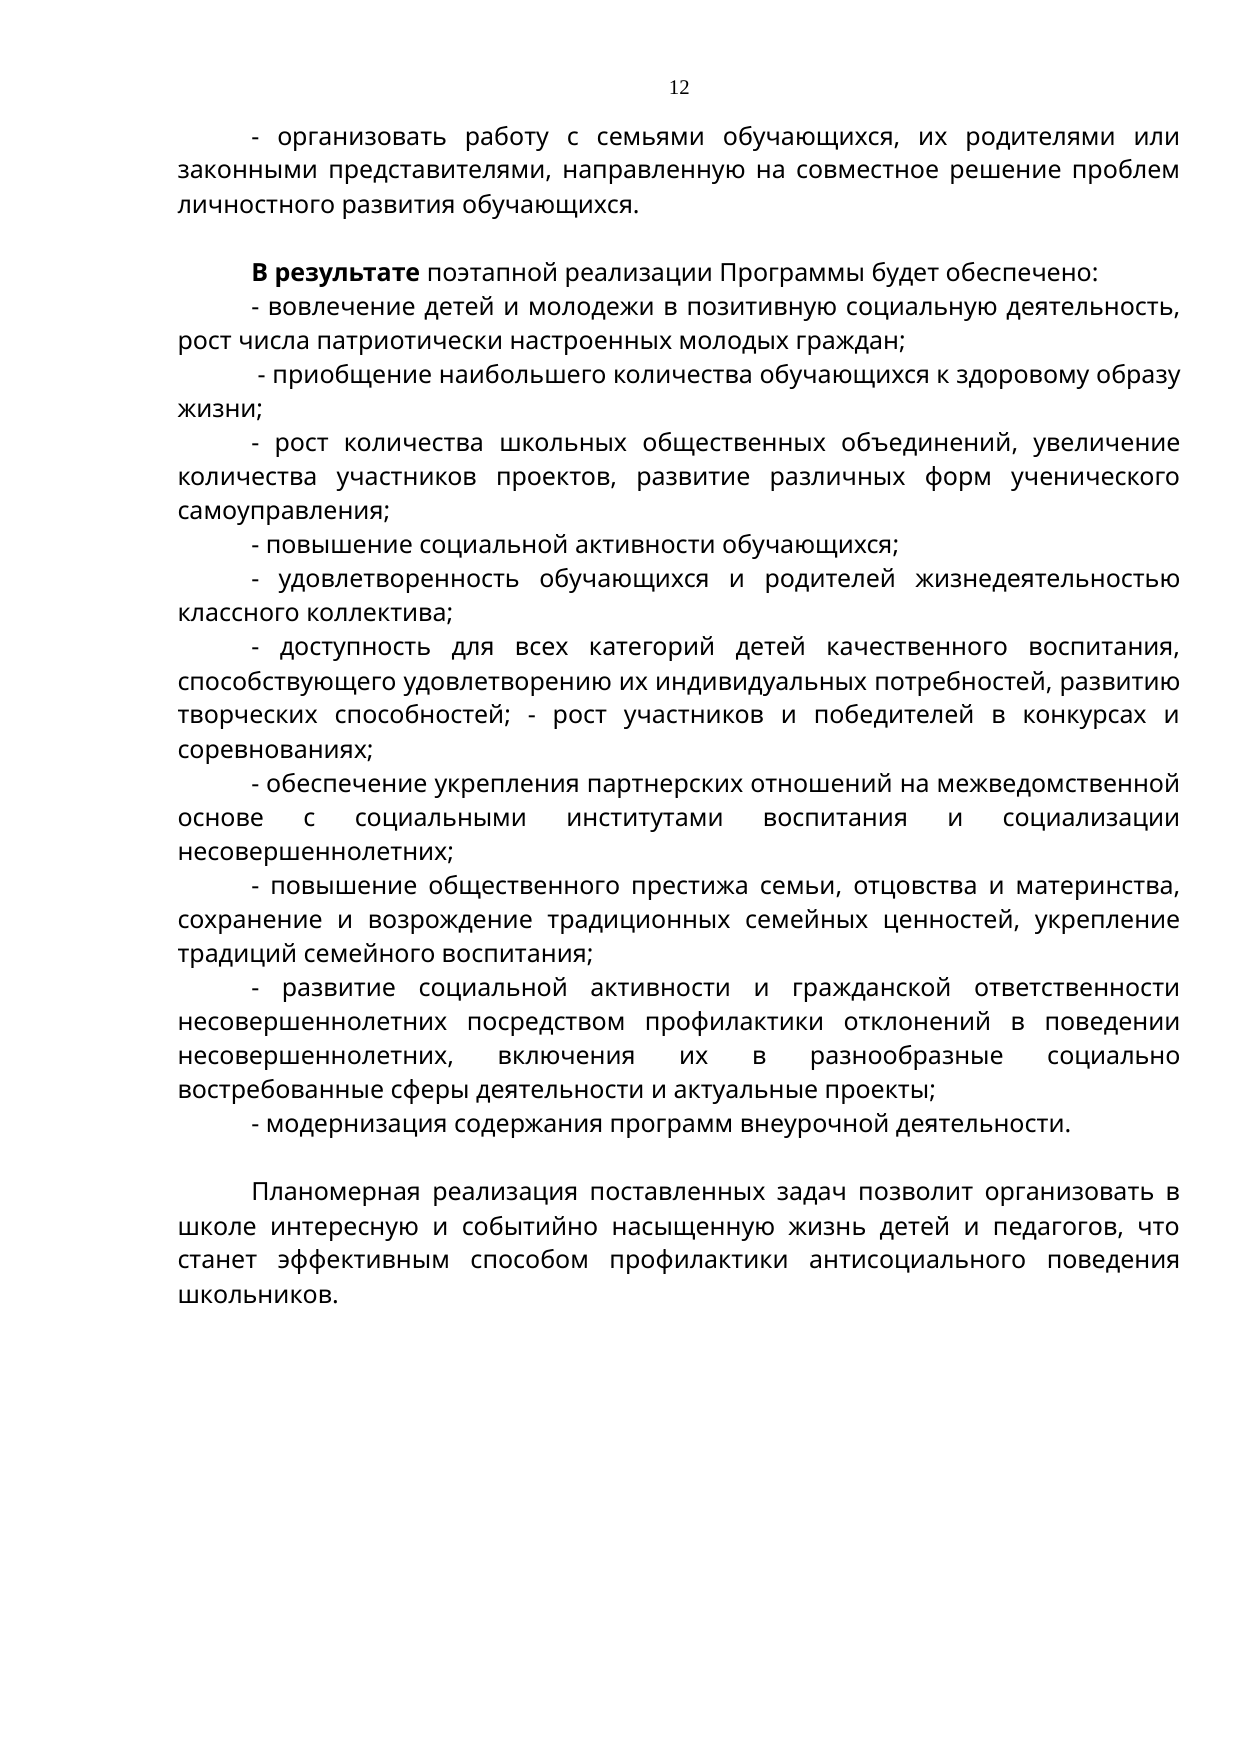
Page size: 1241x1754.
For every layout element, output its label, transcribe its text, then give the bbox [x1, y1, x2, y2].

text - удовлетворенность обучающихся и родителей жизнедеятельностью классного коллектива; [177, 561, 1181, 629]
text - модернизация содержания программ внеурочной деятельности. [177, 1106, 1181, 1140]
text - повышение социальной активности обучающихся; [177, 527, 1181, 561]
text - обеспечение укрепления партнерских отношений на межведомственной основе с социальными институтами воспитания и социализации несовершеннолетних; [177, 765, 1181, 867]
text В результате поэтапной реализации Программы будет обеспечено: [177, 254, 1181, 288]
text - повышение общественного престижа семьи, отцовства и материнства, сохранение и возрождение традиционных семейных ценностей, укрепление традиций семейного воспитания; [177, 867, 1181, 970]
text - вовлечение детей и молодежи в позитивную социальную деятельность, рост числа патриотически настроенных молодых граждан; [177, 288, 1181, 357]
text - рост количества школьных общественных объединений, увеличение количества участников проектов, развитие различных форм ученического самоуправления; [177, 425, 1181, 527]
text - развитие социальной активности и гражданской ответственности несовершеннолетних посредством профилактики отклонений в поведении несовершеннолетних, включения их в разнообразные социально востребованные сферы деятельности и актуальные проекты; [177, 970, 1181, 1106]
text - доступность для всех категорий детей качественного воспитания, способствующего удовлетворению их индивидуальных потребностей, развитию творческих способностей; - рост участников и победителей в конкурсах и соревнованиях; [177, 629, 1181, 765]
text - организовать работу с семьями обучающихся, их родителями или законными представителями, направленную на совместное решение проблем личностного развития обучающихся. [177, 118, 1181, 220]
text - приобщение наибольшего количества обучающихся к здоровому образу жизни; [177, 357, 1181, 425]
text Планомерная реализация поставленных задач позволит организовать в школе интересную и событийно насыщенную жизнь детей и педагогов, что станет эффективным способом профилактики антисоциального поведения школьников. [177, 1174, 1181, 1310]
